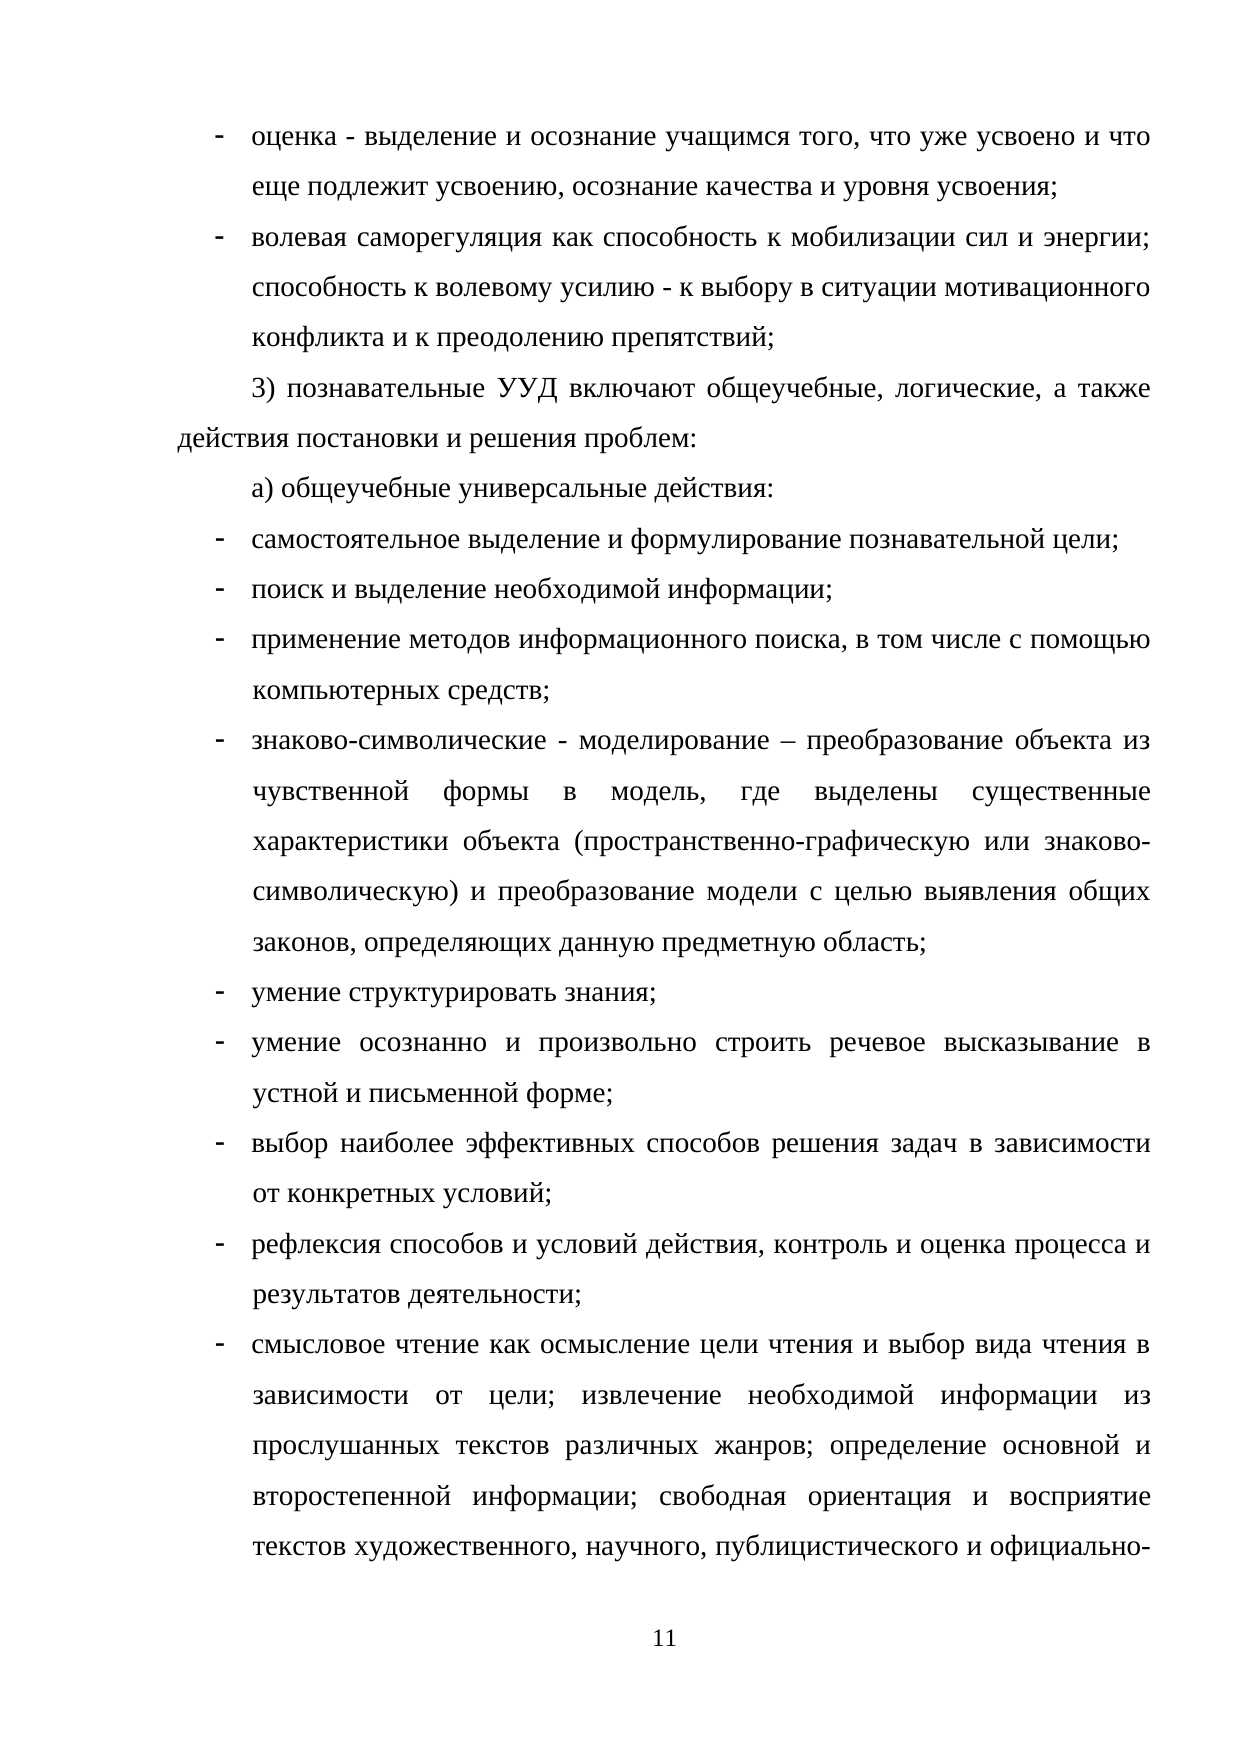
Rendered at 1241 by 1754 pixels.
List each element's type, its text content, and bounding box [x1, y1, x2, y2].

list выбор наиболее эффективных способов решения задач в зависимости от конкретных условий; [215, 1125, 1152, 1209]
text а) общеучебные универсальные действия: [177, 471, 1152, 504]
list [215, 1327, 1152, 1562]
list поиск и выделение необходимой информации; [215, 571, 1152, 605]
list оценка - выделение и осознание учащимся того, что уже усвоено и что еще подлежит усвоению, осознание качества и уровня усвоения; [214, 118, 1152, 202]
list применение методов информационного поиска, в том числе с помощью компьютерных средств; [215, 622, 1152, 706]
list рефлексия способов и условий действия, контроль и оценка процесса и результатов деятельности; [215, 1226, 1152, 1310]
text 3) познавательные УУД включают общеучебные, логические, а также действия постановки и решения проблем: [177, 370, 1152, 454]
list знаково-символические - моделирование – преобразование объекта из чувственной формы в модель, где выделены существенные характеристики объекта (пространственно-графическую или знаково-символическую) и преобразование модели с целью выявления общих законов, определяющих данную предметную область; [215, 722, 1152, 957]
list умение осознанно и произвольно строить речевое высказывание в устной и письменной форме; [215, 1024, 1152, 1108]
list умение структурировать знания; [215, 974, 1152, 1008]
list самостоятельное выделение и формулирование познавательной цели; [215, 521, 1152, 554]
list волевая саморегуляция как способность к мобилизации сил и энергии; способность к волевому усилию - к выбору в ситуации мотивационного конфликта и к преодолению препятствий; [214, 219, 1152, 353]
